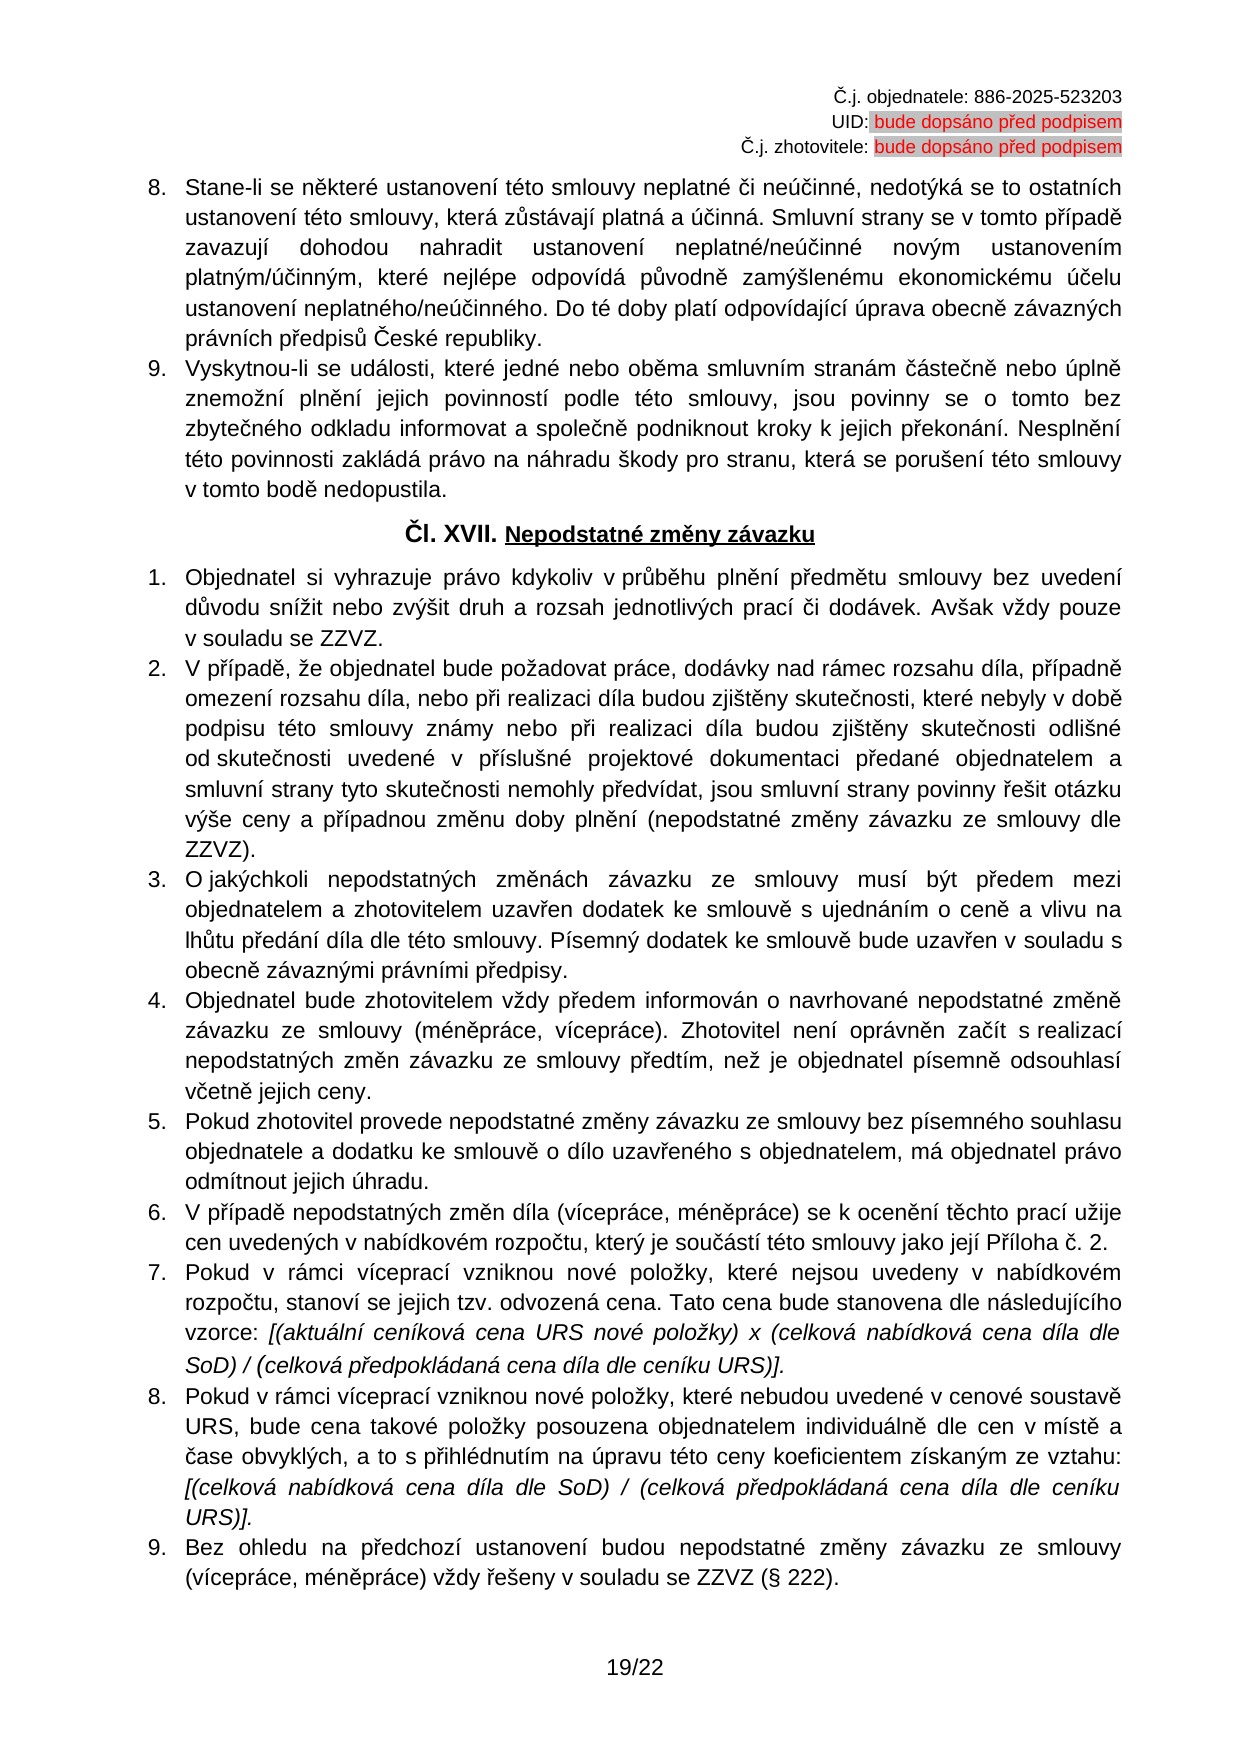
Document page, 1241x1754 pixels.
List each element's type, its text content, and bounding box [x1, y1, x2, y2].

list O jakýchkoli nepodstatných změnách závazku ze smlouvy musí být předem mezi objednatelem a zhotovitelem uzavřen dodatek ke smlouvě s ujednáním o ceně a vlivu na lhůtu předání díla dle této smlouvy. Písemný dodatek ke smlouvě bude uzavřen v souladu s obecně závaznými právními předpisy. [148, 866, 1122, 983]
list Pokud v rámci víceprací vzniknou nové položky, které nebudou uvedené v cenové soustavě URS, bude cena takové položky posouzena objednatelem individuálně dle cen v místě a čase obvyklých, a to s přihlédnutím na úpravu této ceny koeficientem získaným ze vztahu: [(celková nabídková cena díla dle SoD) / (celková předpokládaná cena díla dle ceníku URS)]. [148, 1383, 1122, 1530]
list Objednatel bude zhotovitelem vždy předem informován o navrhované nepodstatné změně závazku ze smlouvy (méněpráce, vícepráce). Zhotovitel není oprávněn začít s realizací nepodstatných změn závazku ze smlouvy předtím, než je objednatel písemně odsouhlasí včetně jejich ceny. [148, 987, 1122, 1104]
list Bez ohledu na předchozí ustanovení budou nepodstatné změny závazku ze smlouvy (vícepráce, méněpráce) vždy řešeny v souladu se ZZVZ (§ 222). [148, 1534, 1122, 1591]
text Nepodstatné změny závazku [148, 518, 1122, 547]
list Vyskytnou-li se události, které jedné nebo oběma smluvním stranám částečně nebo úplně znemožní plnění jejich povinností podle této smlouvy, jsou povinny se o tomto bez zbytečného odkladu informovat a společně podniknout kroky k jejich překonání. Nesplnění této povinnosti zakládá právo na náhradu škody pro stranu, která se porušení této smlouvy v tomto bodě nedopustila. [148, 355, 1122, 502]
list Stane-li se některé ustanovení této smlouvy neplatné či neúčinné, nedotýká se to ostatních ustanovení této smlouvy, která zůstávají platná a účinná. Smluvní strany se v tomto případě zavazují dohodou nahradit ustanovení neplatné/neúčinné novým ustanovením platným/účinným, které nejlépe odpovídá původně zamýšlenému ekonomickému účelu ustanovení neplatného/neúčinného. Do té doby platí odpovídající úprava obecně závazných právních předpisů České republiky. [148, 174, 1122, 351]
list V případě nepodstatných změn díla (vícepráce, méněpráce) se k ocenění těchto prací užije cen uvedených v nabídkovém rozpočtu, který je součástí této smlouvy jako její Příloha č. 2. [148, 1198, 1122, 1255]
list V případě, že objednatel bude požadovat práce, dodávky nad rámec rozsahu díla, případně omezení rozsahu díla, nebo při realizaci díla budou zjištěny skutečnosti, které nebyly v době podpisu této smlouvy známy nebo při realizaci díla budou zjištěny skutečnosti odlišné od skutečnosti uvedené v příslušné projektové dokumentaci předané objednatelem a smluvní strany tyto skutečnosti nemohly předvídat, jsou smluvní strany povinny řešit otázku výše ceny a případnou změnu doby plnění (nepodstatné změny závazku ze smlouvy dle ZZVZ). [148, 655, 1122, 862]
list Pokud zhotovitel provede nepodstatné změny závazku ze smlouvy bez písemného souhlasu objednatele a dodatku ke smlouvě o dílo uzavřeného s objednatelem, má objednatel právo odmítnout jejich úhradu. [148, 1108, 1122, 1194]
list Objednatel si vyhrazuje právo kdykoliv v průběhu plnění předmětu smlouvy bez uvedení důvodu snížit nebo zvýšit druh a rozsah jednotlivých prací či dodávek. Avšak vždy pouze v souladu se ZZVZ. [148, 564, 1122, 651]
list Pokud v rámci víceprací vzniknou nové položky, které nejsou uvedeny v nabídkovém rozpočtu, stanoví se jejich tzv. odvozená cena. Tato cena bude stanovena dle následujícího vzorce: [(aktuální ceníková cena URS nové položky) x (celková nabídková cena díla dle SoD) / (celková předpokládaná cena díla dle ceníku URS)]. [148, 1259, 1122, 1379]
